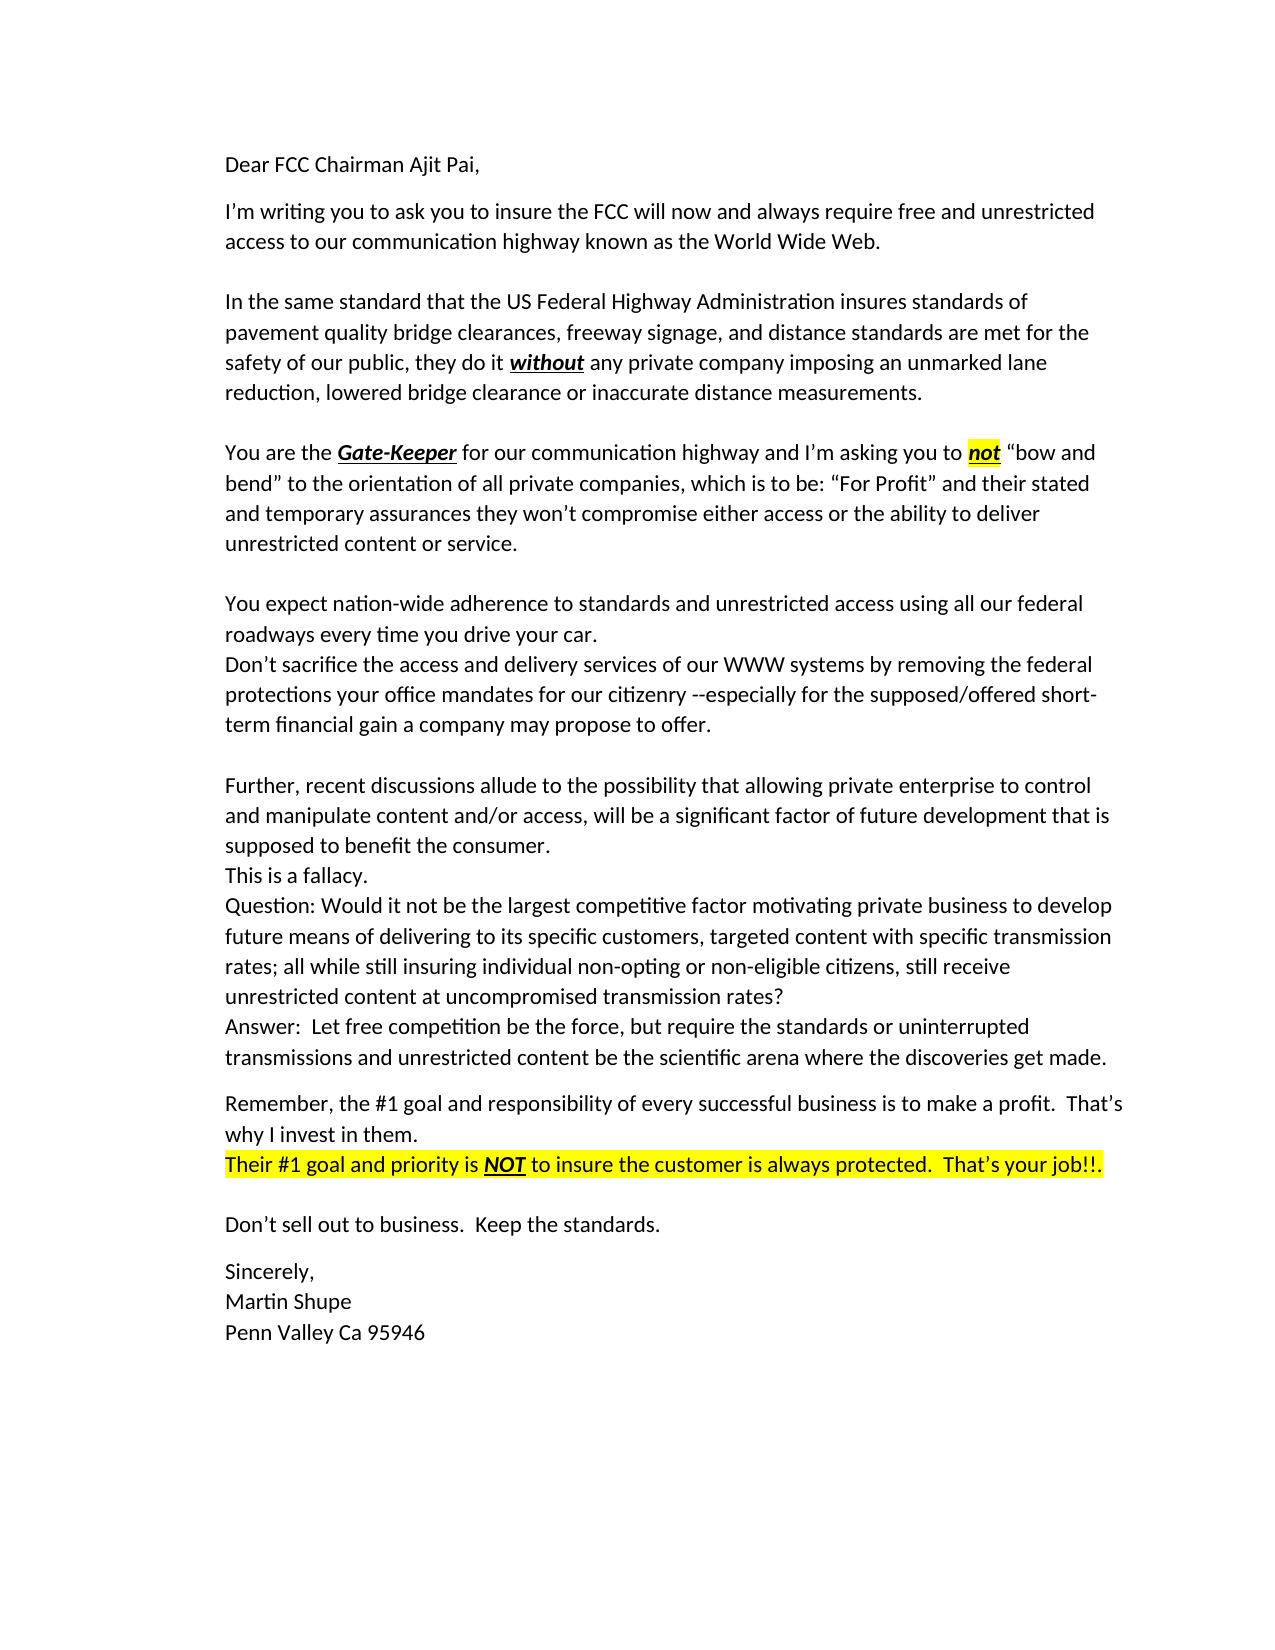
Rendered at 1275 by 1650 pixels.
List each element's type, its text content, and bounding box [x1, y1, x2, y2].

text Dear FCC Chairman Ajit Pai, [225, 150, 1125, 178]
text Remember, the #1 goal and responsibility of every successful business is to make a profit. That’s why I invest in them. Their #1 goal and priority is NOT to insure the customer is always protected. That’s your job!!. Don’t sell out to business. Keep the standards. [225, 1089, 1125, 1238]
text Sincerely, Martin Shupe Penn Valley Ca 95946 [225, 1257, 1125, 1346]
text I’m writing you to ask you to insure the FCC will now and always require free and unrestricted access to our communication highway known as the World Wide Web. In the same standard that the US Federal Highway Administration insures standards of pavement quality bridge clearances, freeway signage, and distance standards are met for the safety of our public, they do it without any private company imposing an unmarked lane reduction, lowered bridge clearance or inaccurate distance measurements. You are the Gate-Keeper for our communication highway and I’m asking you to not “bow and bend” to the orientation of all private companies, which is to be: “For Profit” and their stated and temporary assurances they won’t compromise either access or the ability to deliver unrestricted content or service. You expect nation-wide adherence to standards and unrestricted access using all our federal roadways every time you drive your car. Don’t sacrifice the access and delivery services of our WWW systems by removing the federal protections your office mandates for our citizenry --especially for the supposed/offered short-term financial gain a company may propose to offer. Further, recent discussions allude to the possibility that allowing private enterprise to control and manipulate content and/or access, will be a significant factor of future development that is supposed to benefit the consumer. This is a fallacy. Question: Would it not be the largest competitive factor motivating private business to develop future means of delivering to its specific customers, targeted content with specific transmission rates; all while still insuring individual non-opting or non-eligible citizens, still receive unrestricted content at uncompromised transmission rates? Answer: Let free competition be the force, but require the standards or uninterrupted transmissions and unrestricted content be the scientific arena where the discoveries get made. [225, 197, 1125, 1071]
